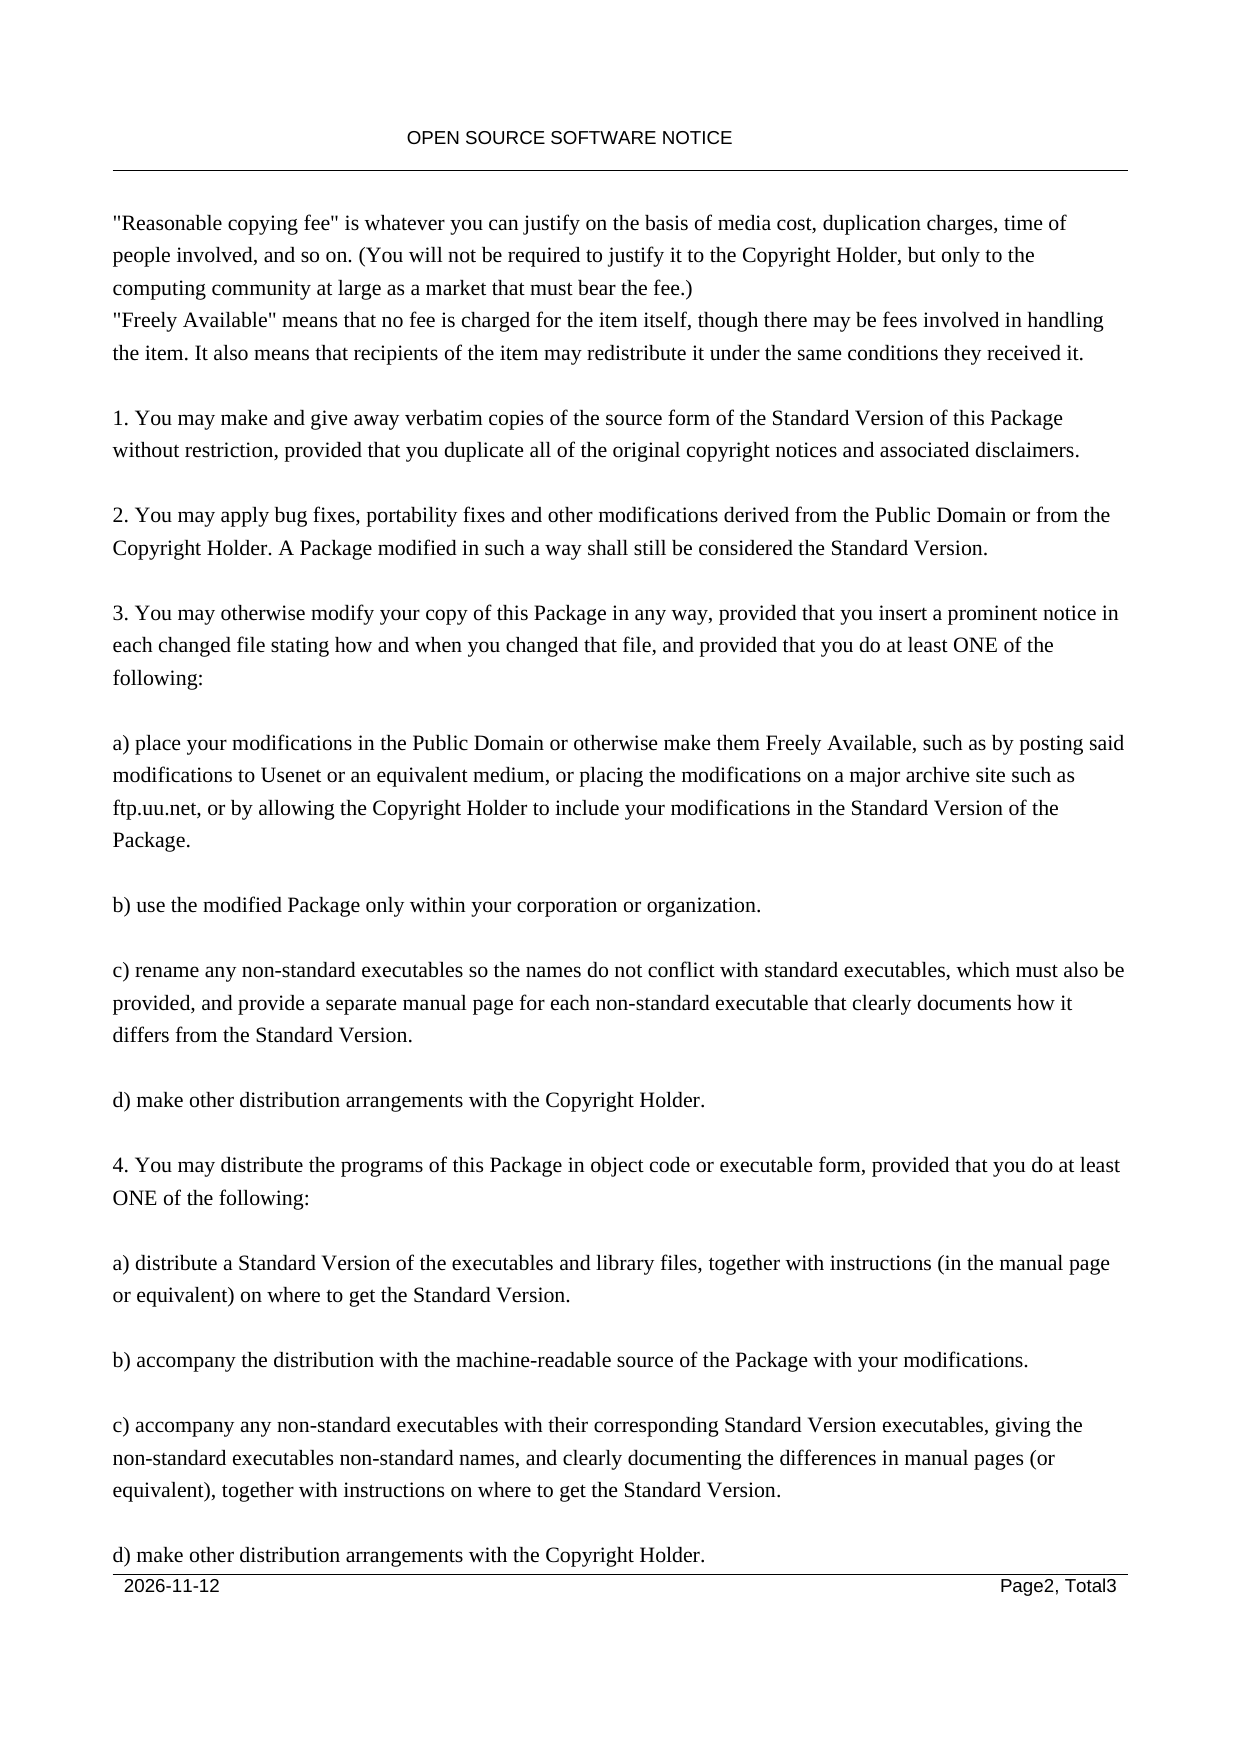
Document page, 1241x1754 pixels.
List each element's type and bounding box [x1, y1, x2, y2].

text [112, 206, 1128, 1571]
